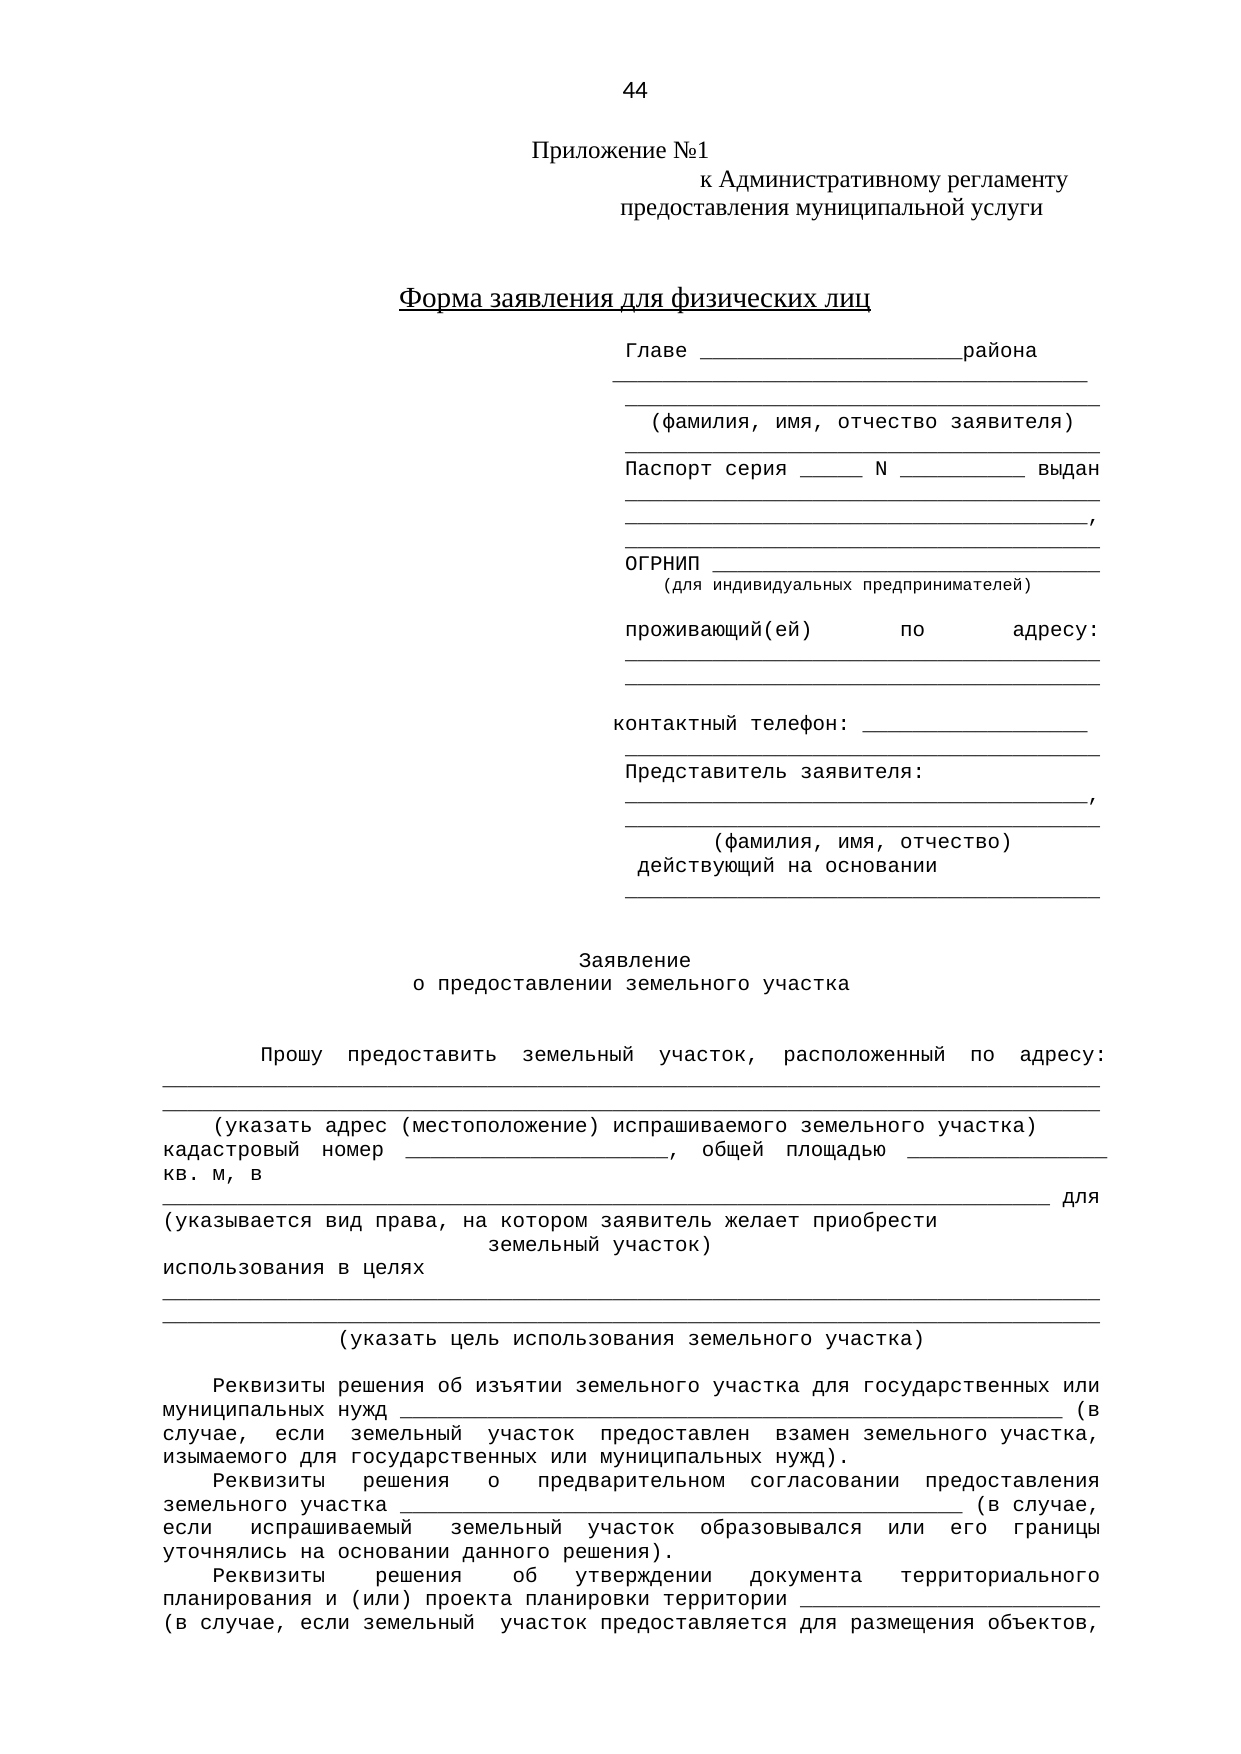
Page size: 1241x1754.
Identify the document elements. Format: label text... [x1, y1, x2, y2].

text ______________________________________ [162, 387, 1107, 411]
text ______________________________________ [162, 642, 1107, 666]
text ______________________________________ [162, 482, 1107, 505]
text Заявление [162, 950, 1107, 973]
text _____________________________________, [162, 784, 1107, 808]
text (фамилия, имя, отчество) [162, 832, 1107, 855]
text (для индивидуальных предпринимателей) [162, 576, 1107, 595]
text Главе _____________________района [162, 340, 1107, 363]
text Паспорт серия _____ N __________ выдан [162, 458, 1107, 482]
text (указать адрес (местоположение) испрашиваемого земельного участка) [162, 1115, 1107, 1139]
text (указывается вид права, на котором заявитель желает приобрести [162, 1210, 1107, 1233]
text если испрашиваемый земельный участок образовывался или его границы [162, 1517, 1107, 1541]
text _____________________________________, [162, 505, 1107, 529]
text Форма заявления для физических лиц [162, 280, 1107, 314]
text о предоставлении земельного участка [162, 973, 1107, 997]
text ______________________________________ [162, 737, 1107, 761]
text земельного участка _____________________________________________ (в случае, [162, 1494, 1107, 1517]
text случае, если земельный участок предоставлен взамен земельного участка, [162, 1423, 1107, 1446]
text земельный участок) [162, 1233, 1107, 1257]
text Представитель заявителя: [162, 761, 1107, 784]
text (в случае, если земельный участок предоставляется для размещения объектов, [162, 1612, 1107, 1636]
text использования в целях ______________________________________________________________________________________________________________________________________________________ [162, 1257, 1107, 1328]
text ______________________________________ [162, 529, 1107, 553]
text изымаемого для государственных или муниципальных нужд). [162, 1446, 1107, 1470]
text ______________________________________ [162, 808, 1107, 832]
text к Административному регламенту предоставления муниципальной услуги [162, 164, 1107, 221]
text Реквизиты решения о предварительном согласовании предоставления [162, 1470, 1107, 1494]
text уточнялись на основании данного решения). [162, 1541, 1107, 1564]
text действующий на основании [162, 855, 1107, 879]
text Реквизиты решения об изъятии земельного участка для государственных или [162, 1375, 1107, 1399]
text _______________________________________________________________________ для [162, 1186, 1107, 1210]
text Прошу предоставить земельный участок, расположенный по адресу: ___________________________________________________________________________ [162, 1044, 1107, 1092]
text контактный телефон: __________________ [162, 713, 1107, 737]
text кадастровый номер _____________________, общей площадью ________________ кв. м, в [162, 1139, 1107, 1186]
text ______________________________________ [162, 666, 1107, 690]
text ОГРНИП _______________________________ [162, 553, 1107, 576]
text ___________________________________________________________________________ [162, 1092, 1107, 1115]
text (фамилия, имя, отчество заявителя) [162, 411, 1107, 434]
text ______________________________________ [162, 434, 1107, 458]
text Реквизиты решения об утверждении документа территориального [162, 1564, 1107, 1588]
text муниципальных нужд _____________________________________________________ (в [162, 1399, 1107, 1423]
text ______________________________________ [162, 879, 1107, 902]
text Приложение №1 [162, 135, 1107, 164]
text ______________________________________ [162, 363, 1107, 387]
text проживающий(ей) по адресу: [162, 619, 1107, 642]
text планирования и (или) проекта планировки территории ________________________ [162, 1588, 1107, 1612]
text (указать цель использования земельного участка) [162, 1328, 1107, 1352]
